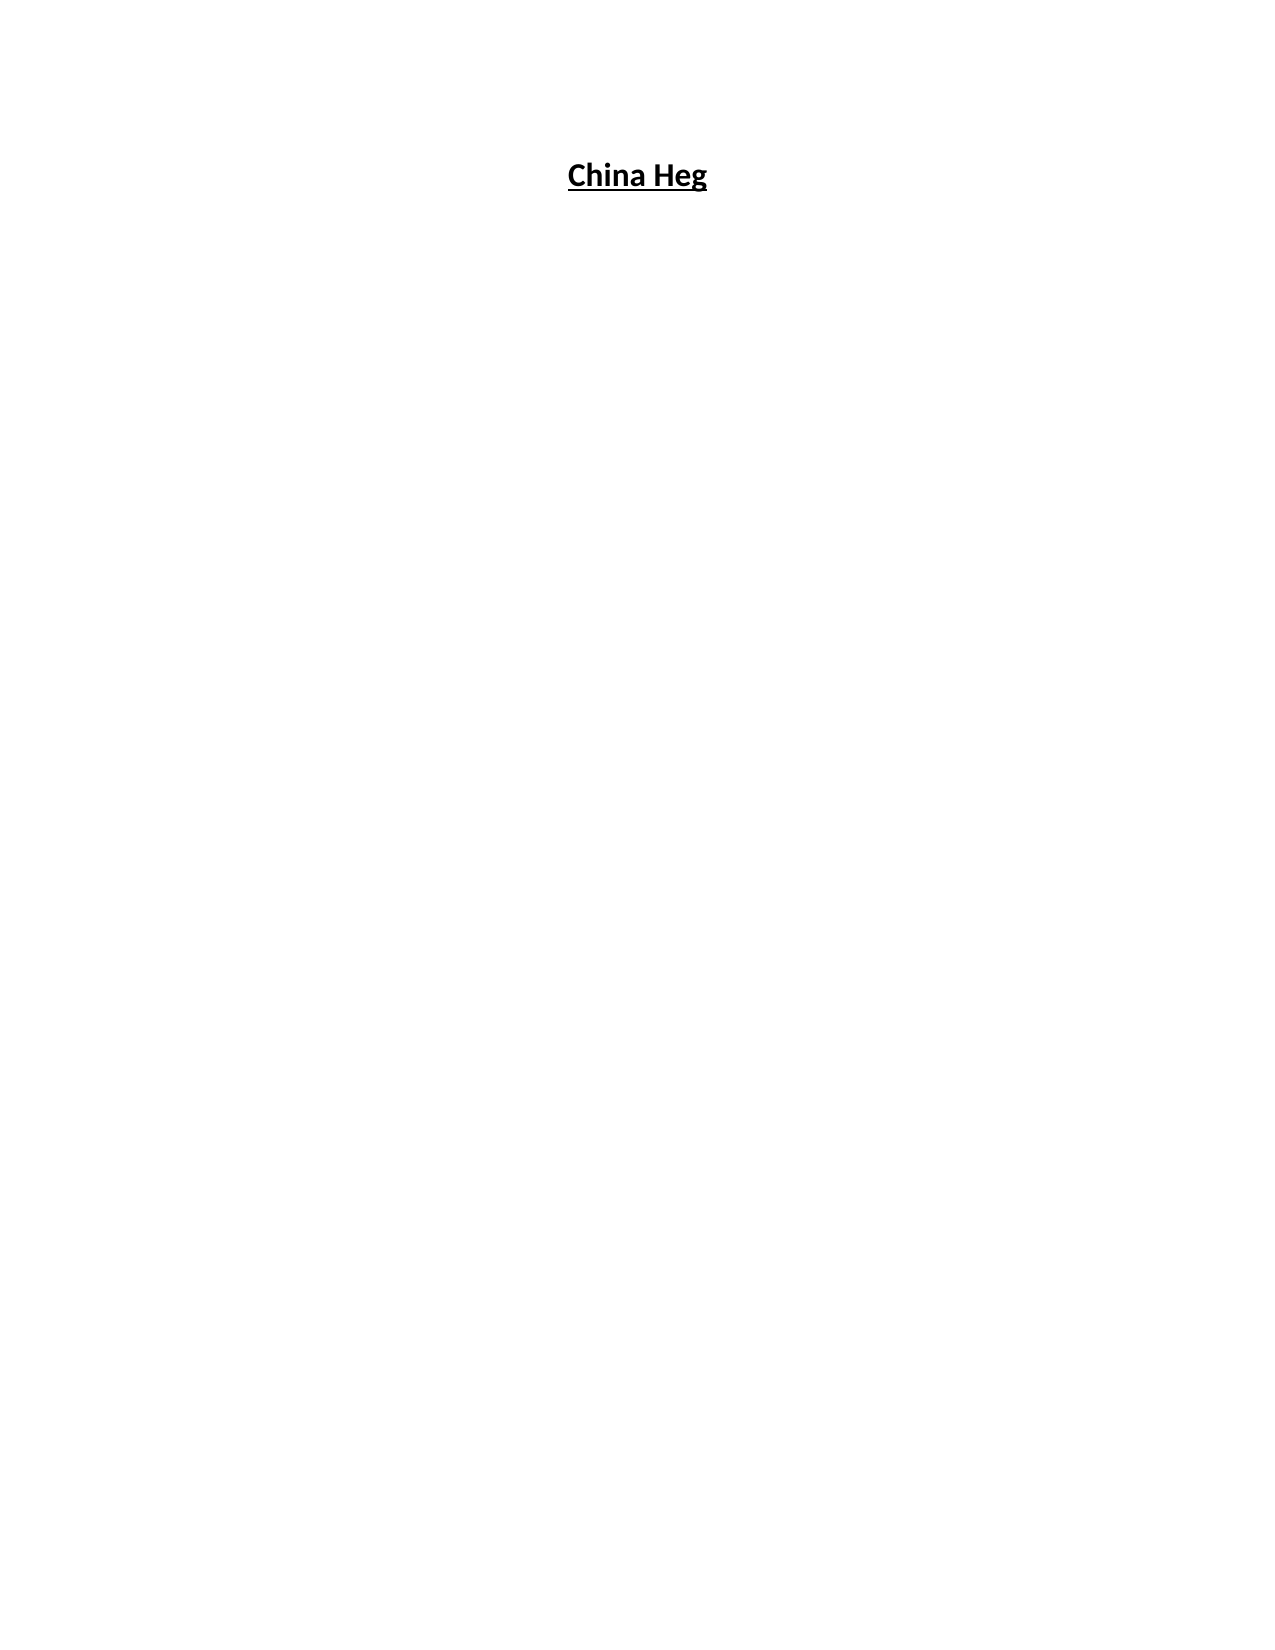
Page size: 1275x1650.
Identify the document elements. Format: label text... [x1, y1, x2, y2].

subtitle China Heg [187, 154, 1087, 195]
